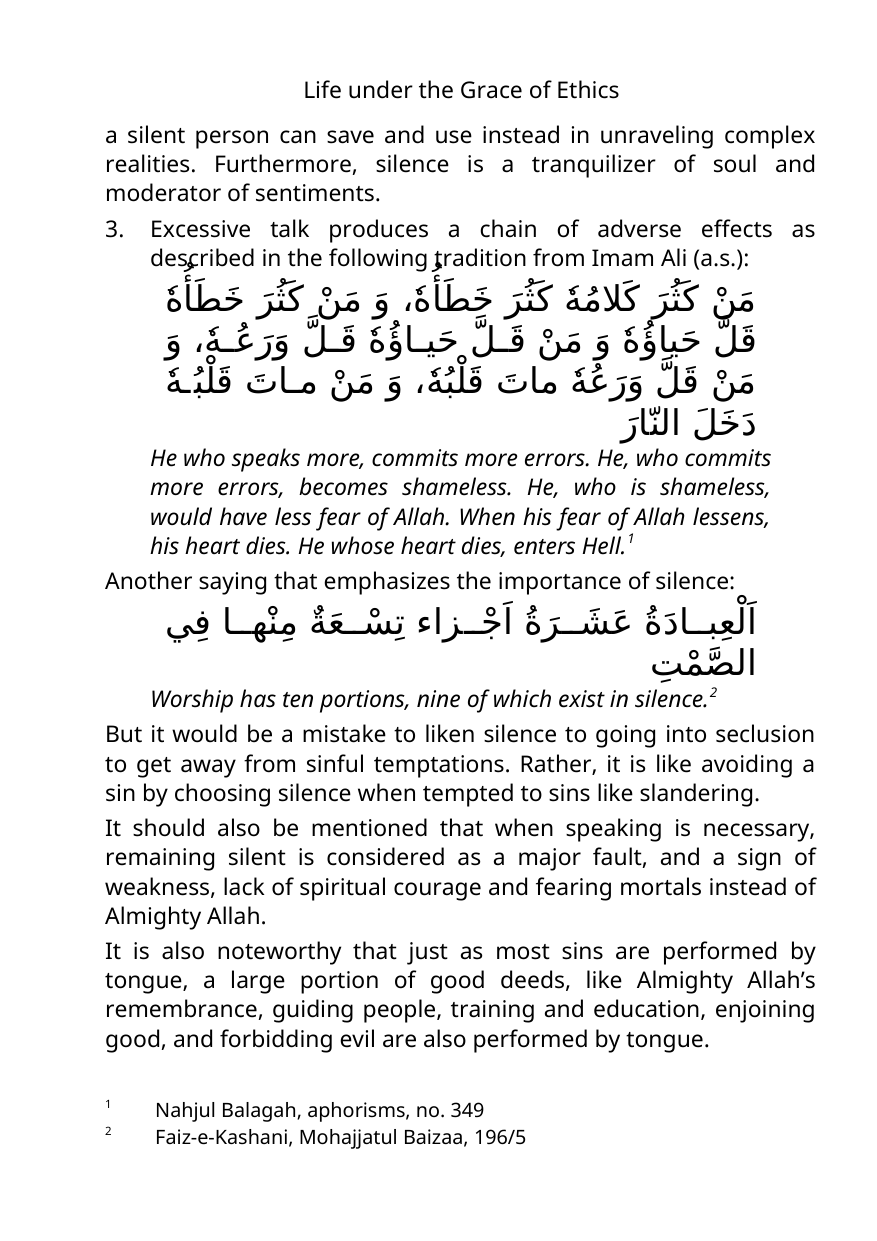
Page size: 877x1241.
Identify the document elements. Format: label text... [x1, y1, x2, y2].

text 3. Excessive talk produces a chain of adverse effects as described in the following tradition from Imam Ali (a.s.): [105, 214, 817, 272]
text اَلْعِبادَةُ عَشَرَةُ اَجْزاء تِسْعَةٌ مِنْها فِي الصَّمْتِ [165, 602, 757, 684]
text Worship has ten portions, nine of which exist in silence. [150, 684, 772, 713]
text Another saying that emphasizes the importance of silence: [105, 566, 817, 595]
text He who speaks more, commits more errors. He, who commits more errors, becomes shameless. He, who is shameless, would have less fear of Allah. When his fear of Allah lessens, his heart dies. He whose heart dies, enters Hell. [150, 443, 772, 560]
text It should also be mentioned that when speaking is necessary, remaining silent is considered as a major fault, and a sign of weakness, lack of spiritual courage and fearing mortals instead of Almighty Allah. [105, 813, 817, 930]
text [105, 120, 817, 207]
text مَنْ كَثُرَ كَلامُهٗ كَثُرَ خَطَأُهٗ، وَ مَنْ كَثُرَ خَطَأُهٗ قَلَّ حَياؤُهٗ وَ مَنْ قَلَّ حَياؤُهٗ قَلَّ وَرَعُهٗ، وَ مَنْ قَلَّ وَرَعُهٗ ماتَ قَلْبُهٗ، وَ مَنْ ماتَ قَلْبُهٗ دَخَلَ النّارَ [165, 278, 757, 443]
text But it would be a mistake to liken silence to going into seclusion to get away from sinful temptations. Rather, it is like avoiding a sin by choosing silence when tempted to sins like slandering. [105, 719, 817, 807]
text It is also noteworthy that just as most sins are performed by tongue, a large portion of good deeds, like Almighty Allah’s remembrance, guiding people, training and education, enjoining good, and forbidding evil are also performed by tongue. [105, 936, 817, 1053]
